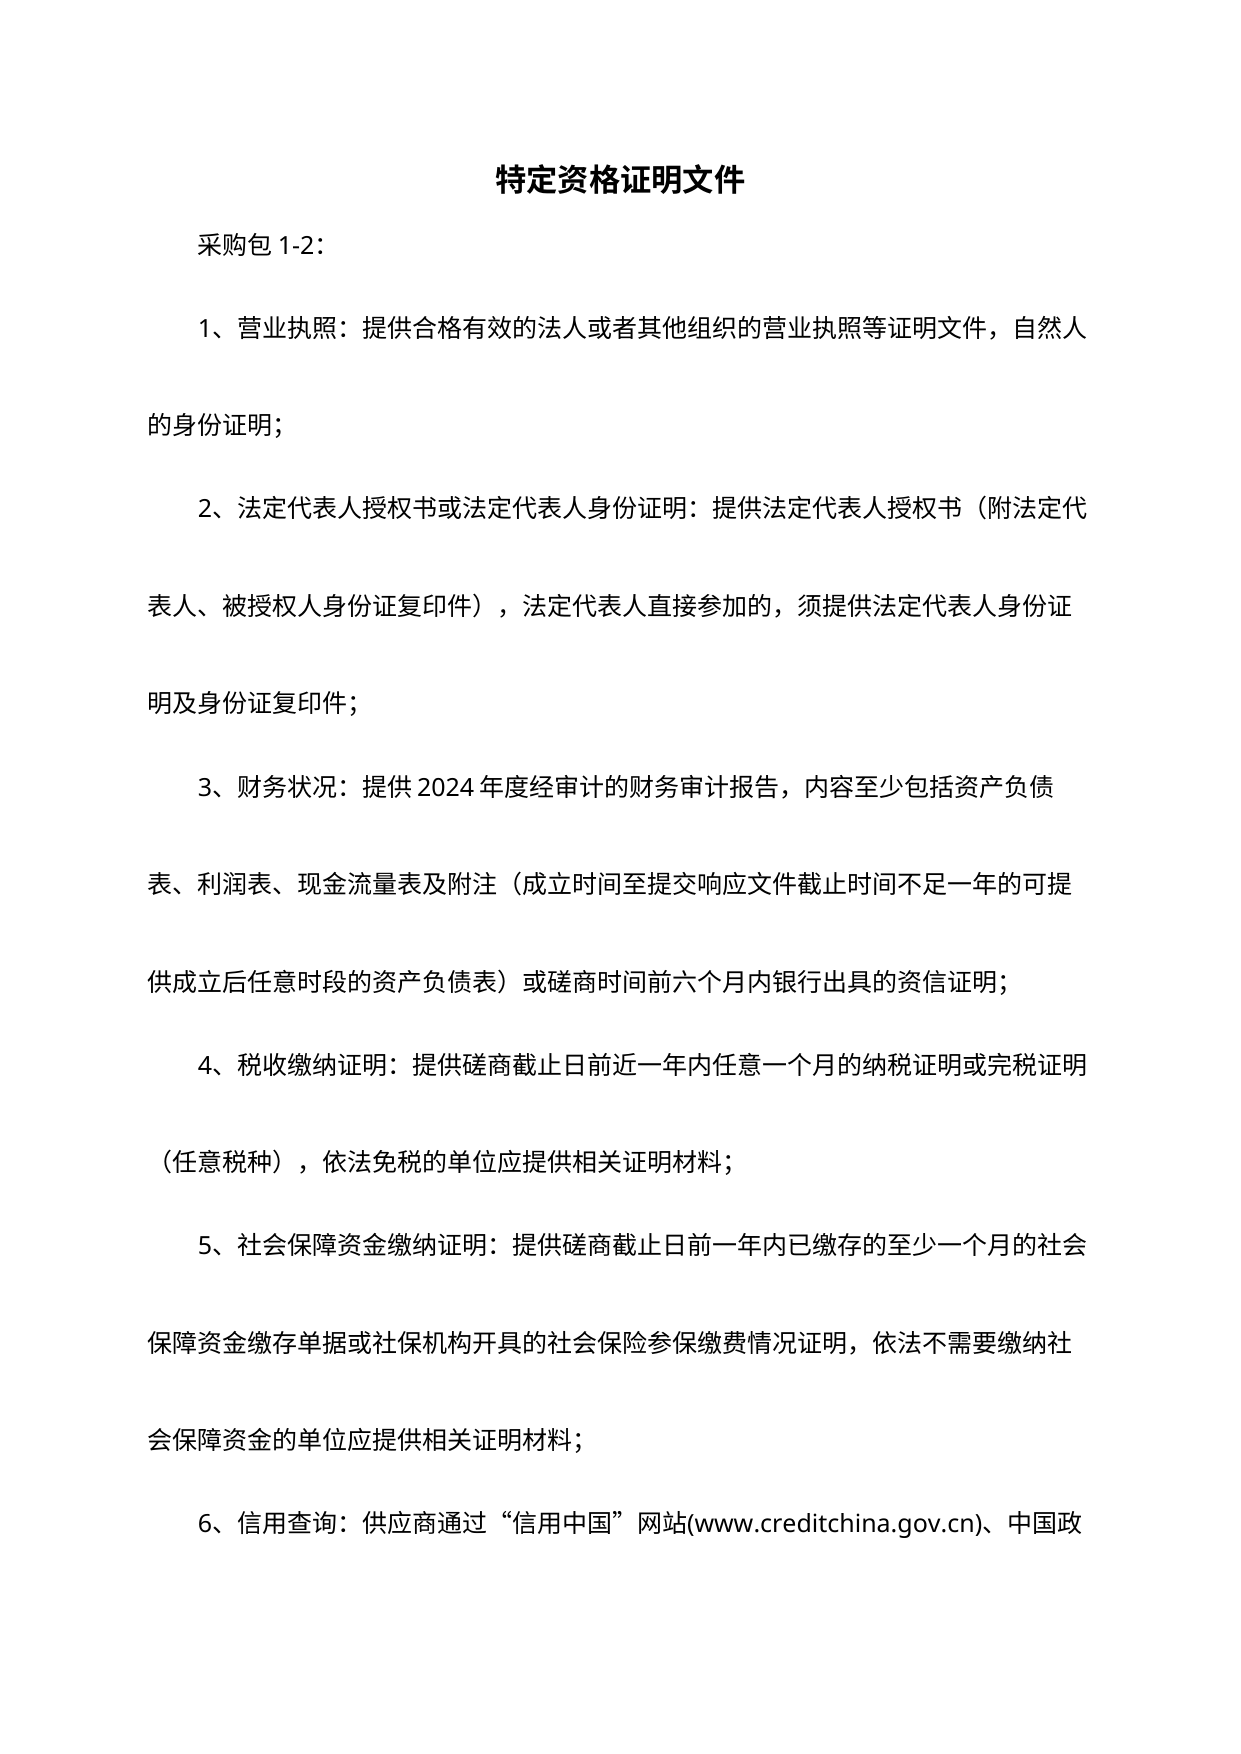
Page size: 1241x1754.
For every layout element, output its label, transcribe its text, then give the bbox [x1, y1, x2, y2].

text 5、社会保障资金缴纳证明：提供磋商截止日前一年内已缴存的至少一个月的社会保障资金缴存单据或社保机构开具的社会保险参保缴费情况证明，依法不需要缴纳社会保障资金的单位应提供相关证明材料； [148, 1211, 1093, 1471]
text 特定资格证明文件 [148, 146, 1093, 211]
text 2、法定代表人授权书或法定代表人身份证明：提供法定代表人授权书（附法定代表人、被授权人身份证复印件），法定代表人直接参加的，须提供法定代表人身份证明及身份证复印件； [148, 474, 1093, 734]
text 1、营业执照：提供合格有效的法人或者其他组织的营业执照等证明文件，自然人的身份证明； [148, 294, 1093, 456]
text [148, 1489, 1093, 1554]
text 3、财务状况：提供2024年度经审计的财务审计报告，内容至少包括资产负债表、利润表、现金流量表及附注（成立时间至提交响应文件截止时间不足一年的可提供成立后任意时段的资产负债表）或磋商时间前六个月内银行出具的资信证明； [148, 753, 1093, 1013]
text 4、税收缴纳证明：提供磋商截止日前近一年内任意一个月的纳税证明或完税证明（任意税种），依法免税的单位应提供相关证明材料； [148, 1031, 1093, 1193]
text 采购包1-2： [148, 211, 1093, 276]
